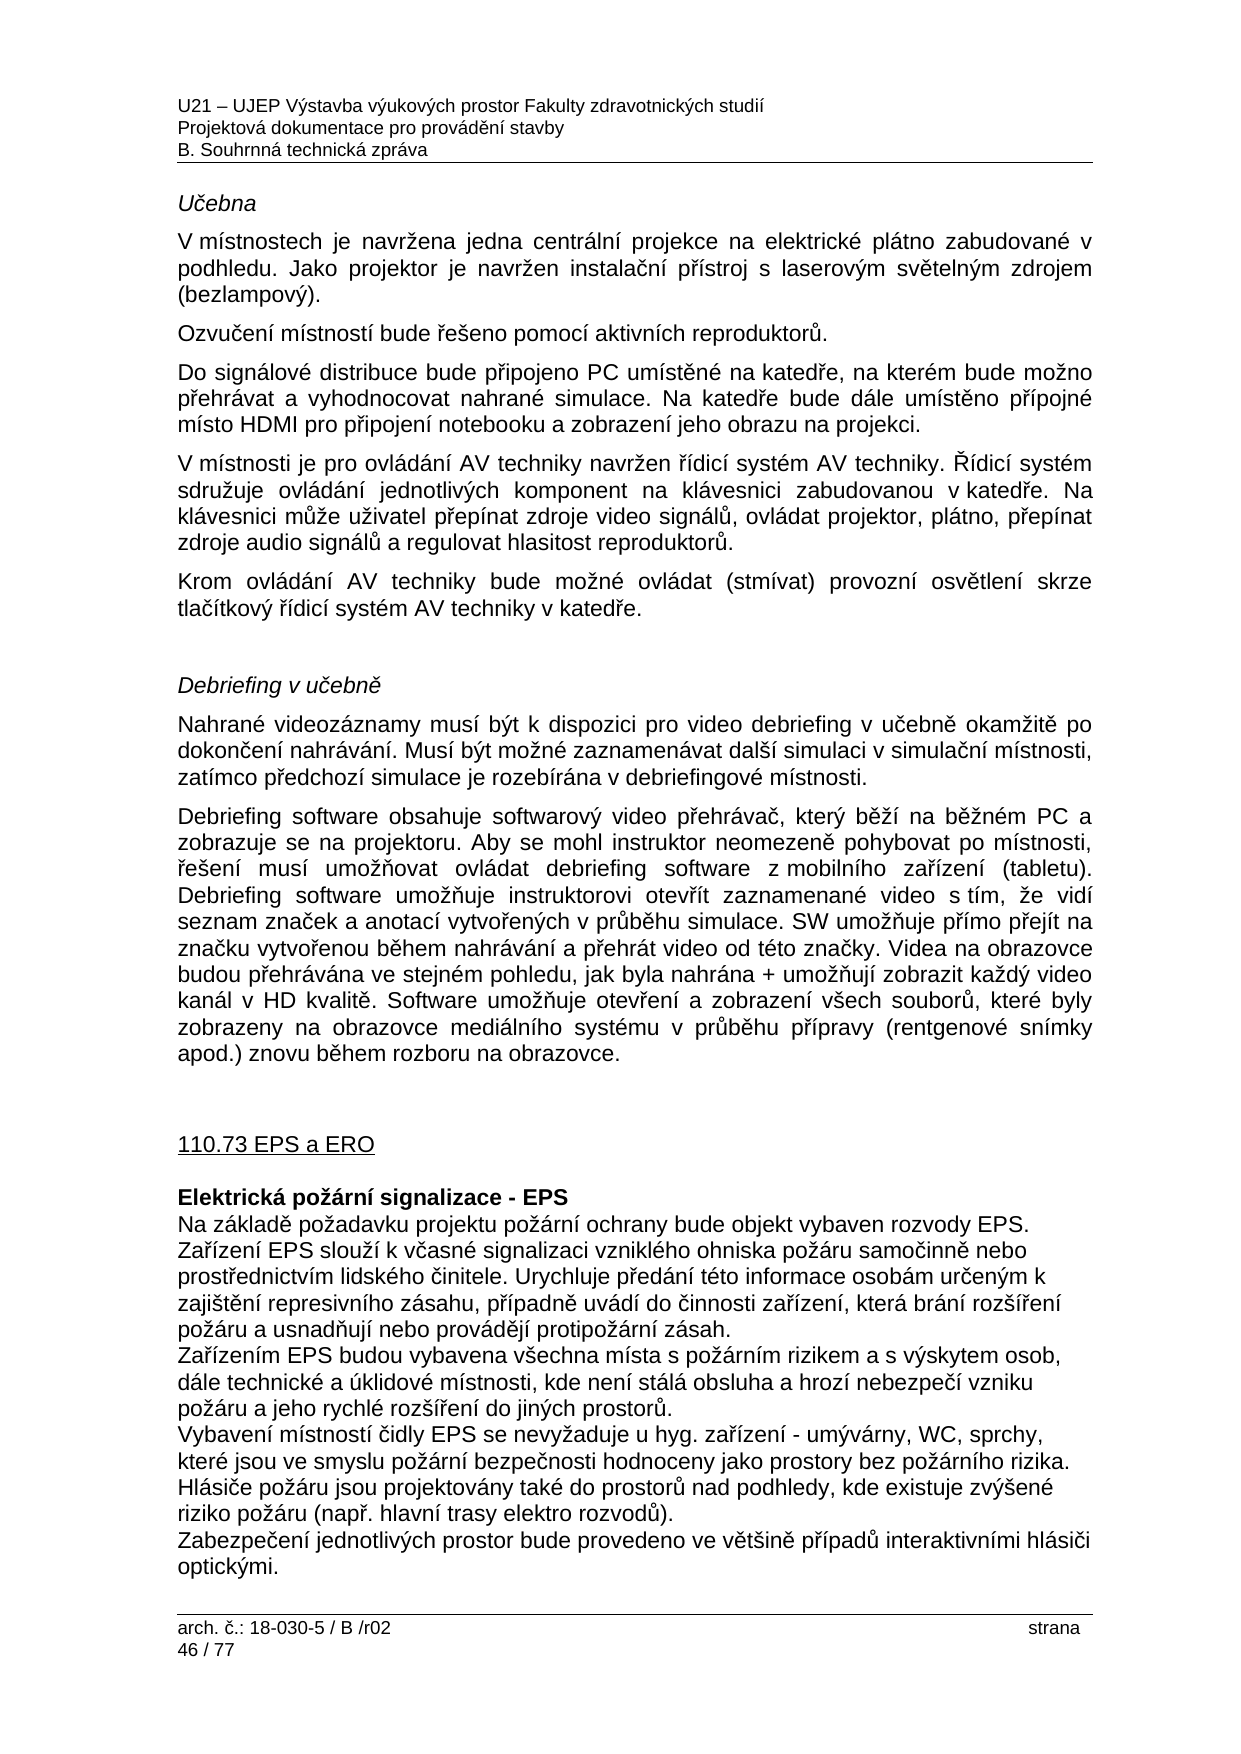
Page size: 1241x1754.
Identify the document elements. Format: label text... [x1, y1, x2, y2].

text V místnosti je pro ovládání AV techniky navržen řídicí systém AV techniky. Řídicí systém sdružuje ovládání jednotlivých komponent na klávesnici zabudovanou v katedře. Na klávesnici může uživatel přepínat zdroje video signálů, ovládat projektor, plátno, přepínat zdroje audio signálů a regulovat hlasitost reproduktorů. [177, 450, 1093, 556]
text 110.73 EPS a ERO [177, 1131, 1093, 1158]
text Vybavení místností čidly EPS se nevyžaduje u hyg. zařízení - umývárny, WC, sprchy, které jsou ve smyslu požární bezpečnosti hodnoceny jako prostory bez požárního rizika. [177, 1421, 1093, 1474]
text Debriefing v učebně [177, 672, 1093, 699]
text Ozvučení místností bude řešeno pomocí aktivních reproduktorů. [177, 320, 1093, 346]
text Zařízením EPS budou vybavena všechna místa s požárním rizikem a s výskytem osob, dále technické a úklidové místnosti, kde není stálá obsluha a hrozí nebezpečí vzniku požáru a jeho rychlé rozšíření do jiných prostorů. [177, 1342, 1093, 1421]
text Debriefing software obsahuje softwarový video přehrávač, který běží na běžném PC a zobrazuje se na projektoru. Aby se mohl instruktor neomezeně pohybovat po místnosti, řešení musí umožňovat ovládat debriefing software z mobilního zařízení (tabletu). Debriefing software umožňuje instruktorovi otevřít zaznamenané video s tím, že vidí seznam značek a anotací vytvořených v průběhu simulace. SW umožňuje přímo přejít na značku vytvořenou během nahrávání a přehrát video od této značky. Videa na obrazovce budou přehrávána ve stejném pohledu, jak byla nahrána + umožňují zobrazit každý video kanál v HD kvalitě. Software umožňuje otevření a zobrazení všech souborů, které byly zobrazeny na obrazovce mediálního systému v průběhu přípravy (rentgenové snímky apod.) znovu během rozboru na obrazovce. [177, 803, 1093, 1066]
text Učebna [177, 189, 1093, 216]
text Hlásiče požáru jsou projektovány také do prostorů nad podhledy, kde existuje zvýšené riziko požáru (např. hlavní trasy elektro rozvodů). [177, 1474, 1093, 1527]
text Elektrická požární signalizace - EPS [177, 1184, 1093, 1211]
text Nahrané videozáznamy musí být k dispozici pro video debriefing v učebně okamžitě po dokončení nahrávání. Musí být možné zaznamenávat další simulaci v simulační místnosti, zatímco předchozí simulace je rozebírána v debriefingové místnosti. [177, 711, 1093, 790]
text Na základě požadavku projektu požární ochrany bude objekt vybaven rozvody EPS. [177, 1211, 1093, 1237]
text Krom ovládání AV techniky bude možné ovládat (stmívat) provozní osvětlení skrze tlačítkový řídicí systém AV techniky v katedře. [177, 568, 1093, 621]
text V místnostech je navržena jedna centrální projekce na elektrické plátno zabudované v podhledu. Jako projektor je navržen instalační přístroj s laserovým světelným zdrojem (bezlampový). [177, 228, 1093, 307]
text Zařízení EPS slouží k včasné signalizaci vzniklého ohniska požáru samočinně nebo prostřednictvím lidského činitele. Urychluje předání této informace osobám určeným k zajištění represivního zásahu, případně uvádí do činnosti zařízení, která brání rozšíření požáru a usnadňují nebo provádějí protipožární zásah. [177, 1237, 1093, 1342]
text Zabezpečení jednotlivých prostor bude provedeno ve většině případů interaktivními hlásiči optickými. [177, 1527, 1093, 1579]
text Do signálové distribuce bude připojeno PC umístěné na katedře, na kterém bude možno přehrávat a vyhodnocovat nahrané simulace. Na katedře bude dále umístěno přípojné místo HDMI pro připojení notebooku a zobrazení jeho obrazu na projekci. [177, 359, 1093, 438]
